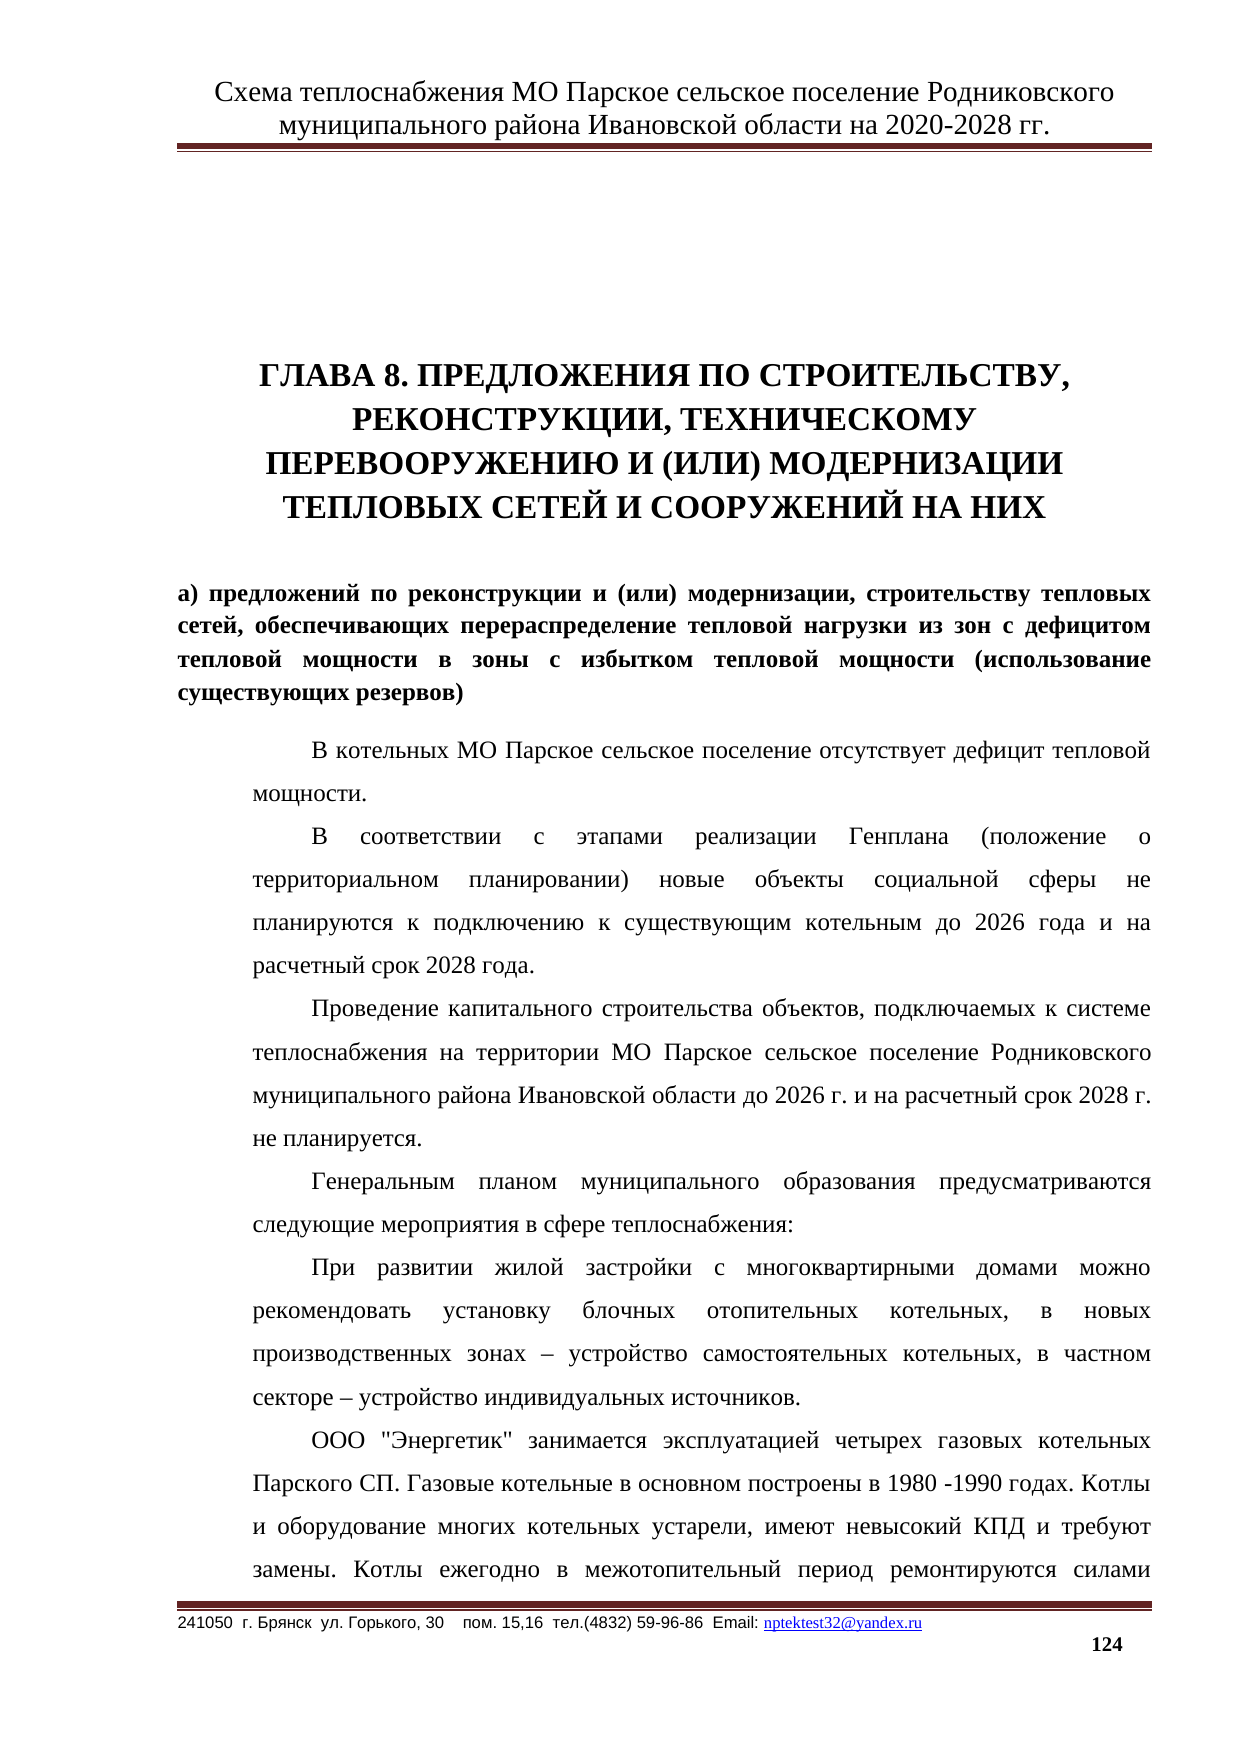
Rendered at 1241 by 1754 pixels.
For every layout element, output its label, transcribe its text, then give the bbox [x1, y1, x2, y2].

text В котельных МО Парское сельское поселение отсутствует дефицит тепловой мощности. [252, 735, 1152, 807]
text Проведение капитального строительства объектов, подключаемых к системе теплоснабжения на территории МО Парское сельское поселение Родниковского муниципального района Ивановской области до 2026 г. и на расчетный срок 2028 г. не планируется. [252, 993, 1152, 1152]
text Генеральным планом муниципального образования предусматриваются следующие мероприятия в сфере теплоснабжения: [252, 1166, 1152, 1238]
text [252, 1425, 1152, 1583]
text При развитии жилой застройки с многоквартирными домами можно рекомендовать установку блочных отопительных котельных, в новых производственных зонах – устройство самостоятельных котельных, в частном секторе – устройство индивидуальных источников. [252, 1252, 1152, 1410]
text В соответствии с этапами реализации Генплана (положение о территориальном планировании) новые объекты социальной сферы не планируются к подключению к существующим котельным до 2026 года и на расчетный срок 2028 года. [252, 821, 1152, 979]
subtitle ГЛАВА 8. ПРЕДЛОЖЕНИЯ ПО СТРОИТЕЛЬСТВУ, РЕКОНСТРУКЦИИ, ТЕХНИЧЕСКОМУ ПЕРЕВООРУЖЕНИЮ И (ИЛИ) МОДЕРНИЗАЦИИ ТЕПЛОВЫХ СЕТЕЙ И СООРУЖЕНИЙ НА НИХ [177, 356, 1152, 526]
subtitle а) предложений по реконструкции и (или) модернизации, строительству тепловых сетей, обеспечивающих перераспределение тепловой нагрузки из зон с дефицитом тепловой мощности в зоны с избытком тепловой мощности (использование существующих резервов) [177, 578, 1152, 705]
